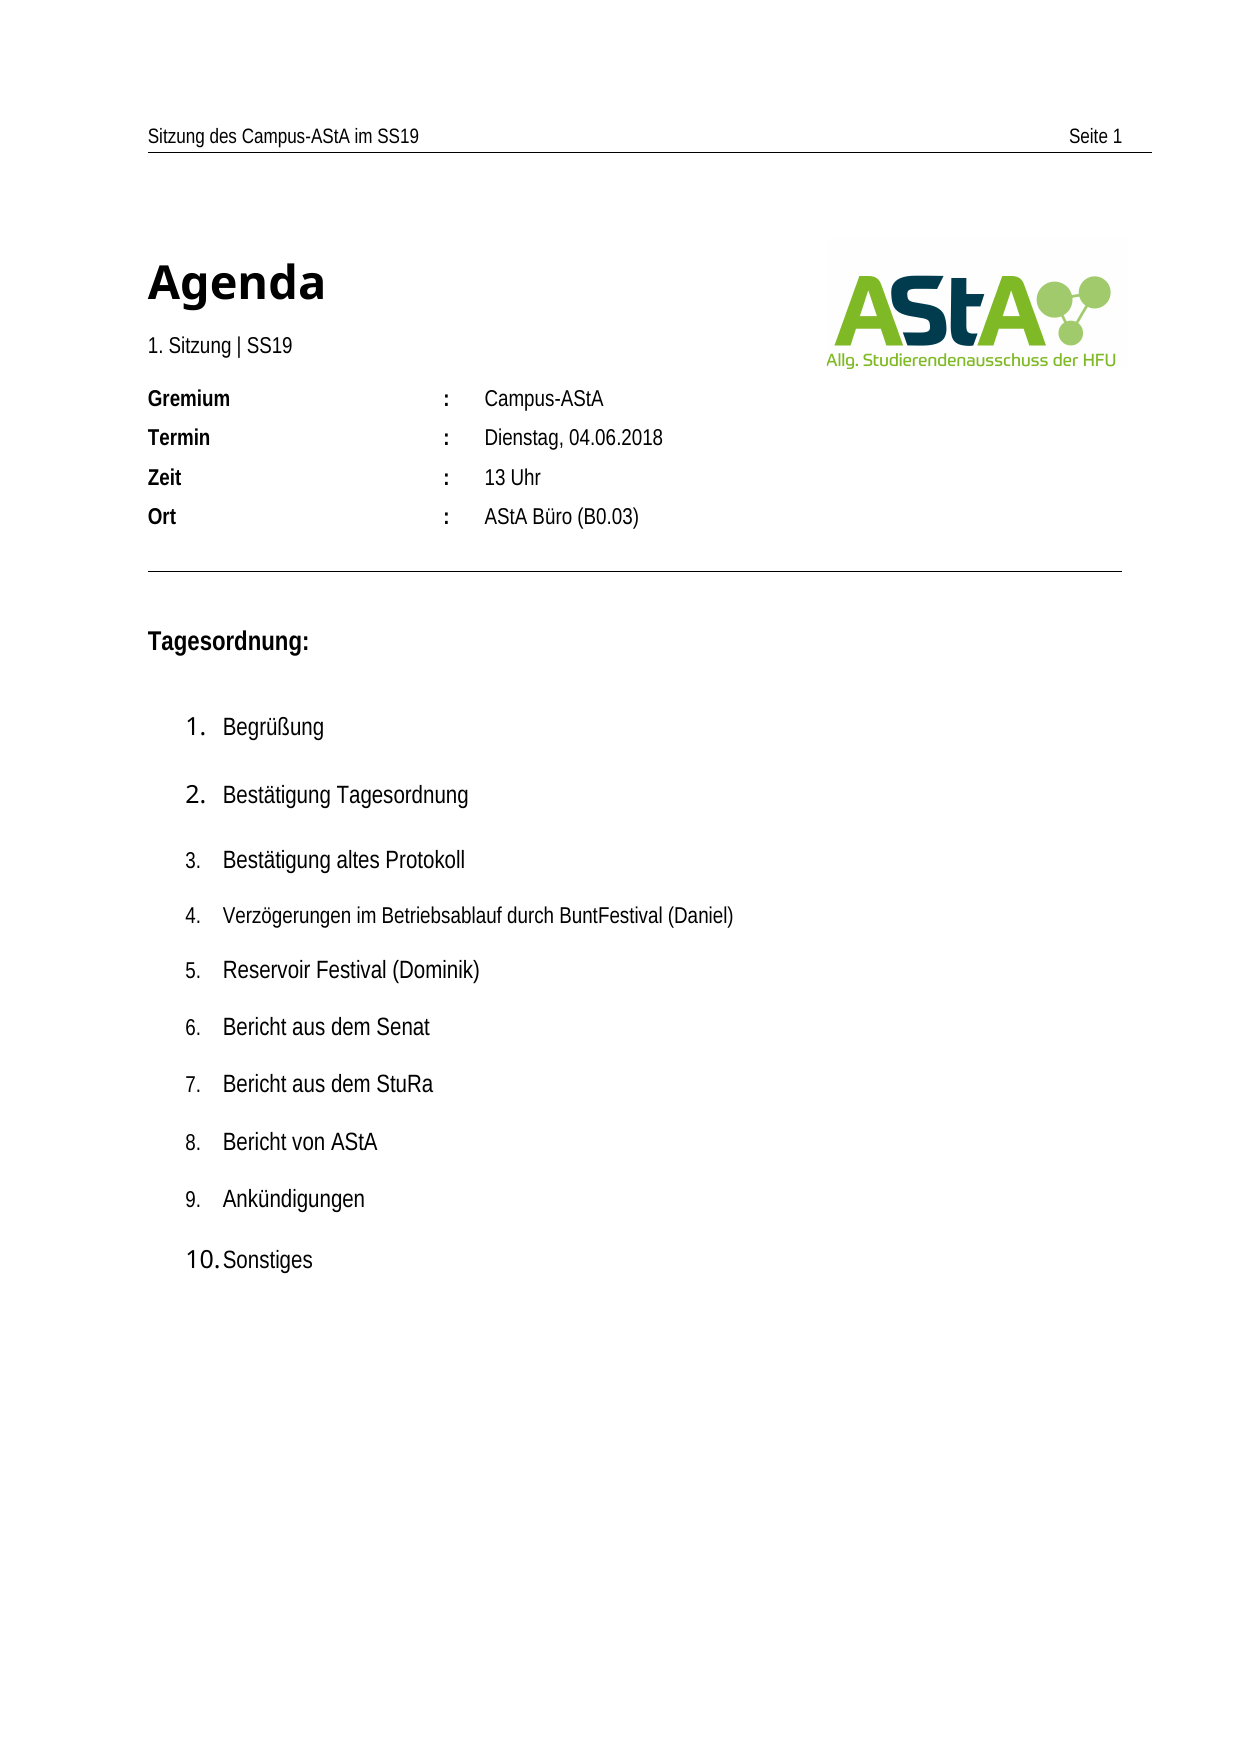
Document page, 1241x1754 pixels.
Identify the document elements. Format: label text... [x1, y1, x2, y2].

text Termin : Dienstag, 04.06.2018 [148, 424, 1122, 451]
list Reservoir Festival (Dominik) [185, 955, 1122, 983]
list Ankündigungen [185, 1184, 1122, 1213]
list Bestätigung altes Protokoll [185, 845, 1122, 873]
text 1. Sitzung | SS19 [148, 332, 826, 358]
text Tagesordnung: [148, 625, 1122, 656]
list Bericht aus dem Senat [185, 1012, 1122, 1041]
text Agenda [148, 249, 826, 313]
list Bericht von AStA [185, 1127, 1122, 1155]
list Begrüßung [185, 709, 1122, 743]
text Gremium : Campus-AStA [148, 385, 1122, 411]
list Verzögerungen im Betriebsablauf durch BuntFestival (Daniel) [185, 902, 1122, 928]
list Bericht aus dem StuRa [185, 1069, 1122, 1098]
list Bestätigung Tagesordnung [185, 777, 1122, 811]
text Ort : AStA Büro (B0.03) [148, 503, 1122, 530]
picture [826, 238, 1129, 369]
list Sonstiges [185, 1241, 1122, 1275]
text Zeit : 13 Uhr [148, 464, 1122, 490]
